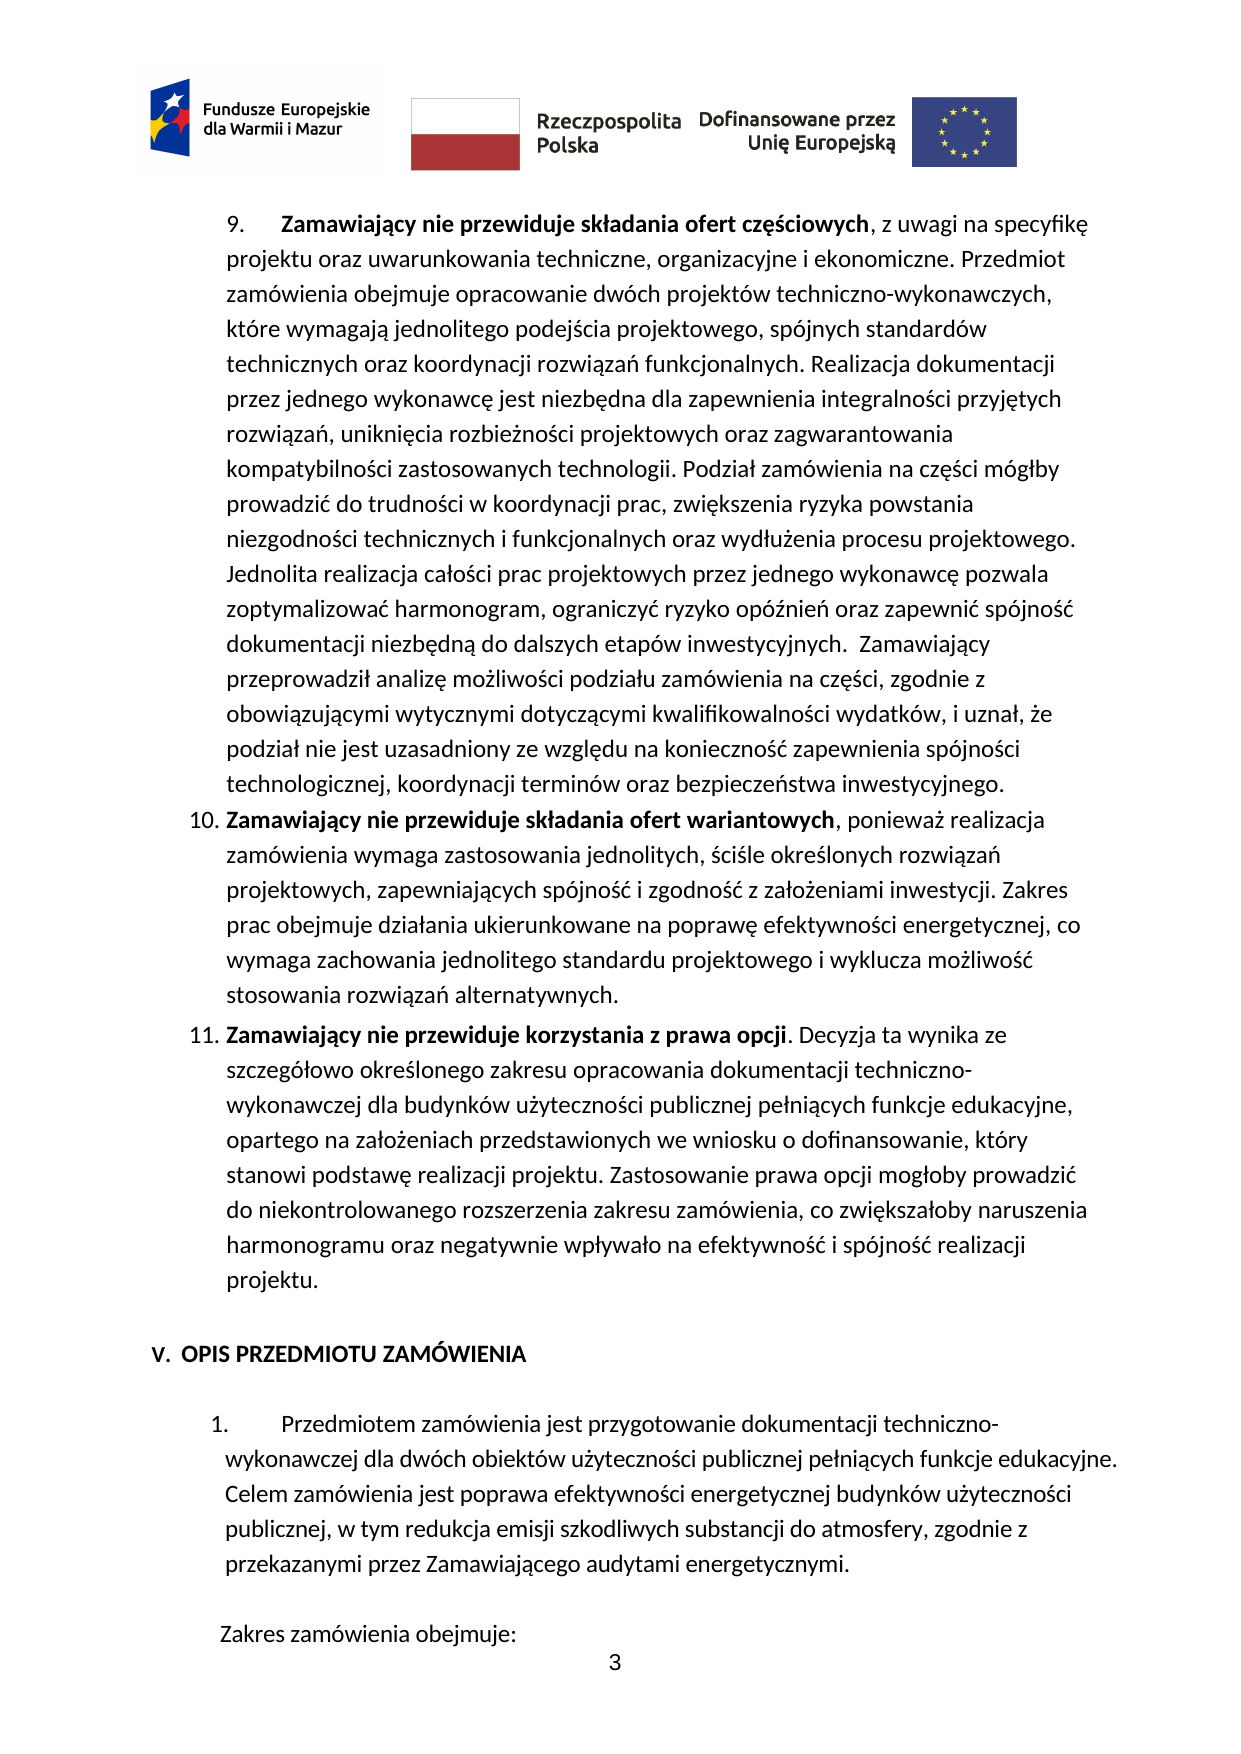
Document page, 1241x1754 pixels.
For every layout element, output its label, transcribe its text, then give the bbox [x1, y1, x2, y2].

subtitle OPIS PRZEDMIOTU ZAMÓWIENIA [151, 1338, 1128, 1369]
subtitle Zakres zamówienia obejmuje: [220, 1618, 1128, 1649]
list Zamawiający nie przewiduje korzystania z prawa opcji. Decyzja ta wynika ze szczegółowo określonego zakresu opracowania dokumentacji techniczno- wykonawczej dla budynków użyteczności publicznej pełniących funkcje edukacyjne, opartego na założeniach przedstawionych we wniosku o dofinansowanie, który stanowi podstawę realizacji projektu. Zastosowanie prawa opcji mogłoby prowadzić do niekontrolowanego rozszerzenia zakresu zamówienia, co zwiększałoby naruszenia harmonogramu oraz negatywnie wpływało na efektywność i spójność realizacji projektu. [189, 1019, 1092, 1294]
list Zamawiający nie przewiduje składania ofert częściowych, z uwagi na specyfikę projektu oraz uwarunkowania techniczne, organizacyjne i ekonomiczne. Przedmiot zamówienia obejmuje opracowanie dwóch projektów techniczno-wykonawczych, które wymagają jednolitego podejścia projektowego, spójnych standardów technicznych oraz koordynacji rozwiązań funkcjonalnych. Realizacja dokumentacji przez jednego wykonawcę jest niezbędna dla zapewnienia integralności przyjętych rozwiązań, uniknięcia rozbieżności projektowych oraz zagwarantowania kompatybilności zastosowanych technologii. Podział zamówienia na części mógłby prowadzić do trudności w koordynacji prac, zwiększenia ryzyka powstania niezgodności technicznych i funkcjonalnych oraz wydłużenia procesu projektowego. Jednolita realizacja całości prac projektowych przez jednego wykonawcę pozwala zoptymalizować harmonogram, ograniczyć ryzyko opóźnień oraz zapewnić spójność dokumentacji niezbędną do dalszych etapów inwestycyjnych. Zamawiający przeprowadził analizę możliwości podziału zamówienia na części, zgodnie z obowiązującymi wytycznymi dotyczącymi kwalifikowalności wydatków, i uznał, że podział nie jest uzasadniony ze względu na konieczność zapewnienia spójności technologicznej, koordynacji terminów oraz bezpieczeństwa inwestycyjnego. [226, 208, 1092, 799]
picture [692, 85, 1037, 176]
picture [131, 59, 688, 176]
list Zamawiający nie przewiduje składania ofert wariantowych, ponieważ realizacja zamówienia wymaga zastosowania jednolitych, ściśle określonych rozwiązań projektowych, zapewniających spójność i zgodność z założeniami inwestycji. Zakres prac obejmuje działania ukierunkowane na poprawę efektywności energetycznej, co wymaga zachowania jednolitego standardu projektowego i wyklucza możliwość stosowania rozwiązań alternatywnych. [189, 804, 1092, 1010]
subtitle Przedmiotem zamówienia jest przygotowanie dokumentacji techniczno-wykonawczej dla dwóch obiektów użyteczności publicznej pełniących funkcje edukacyjne. Celem zamówienia jest poprawa efektywności energetycznej budynków użyteczności publicznej, w tym redukcja emisji szkodliwych substancji do atmosfery, zgodnie z przekazanymi przez Zamawiającego audytami energetycznymi. [210, 1408, 1128, 1579]
